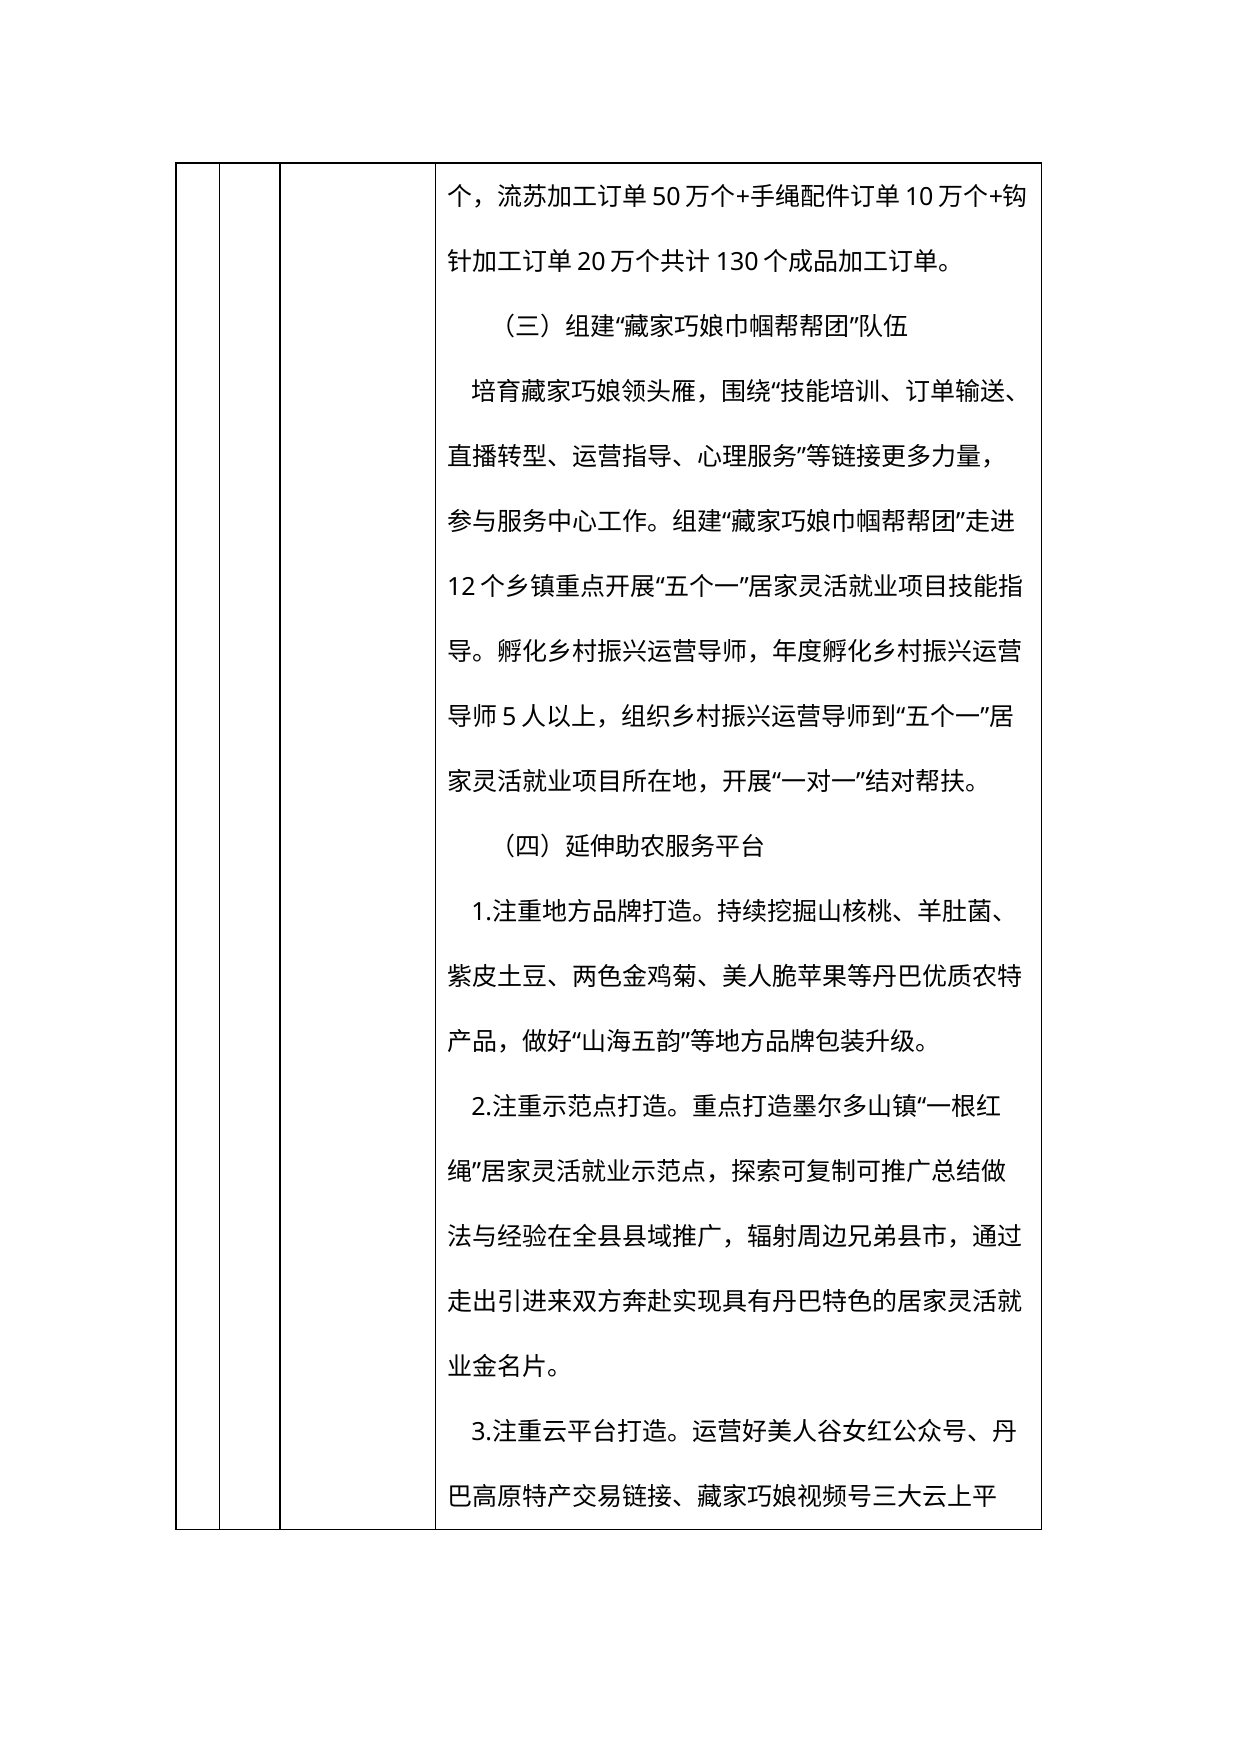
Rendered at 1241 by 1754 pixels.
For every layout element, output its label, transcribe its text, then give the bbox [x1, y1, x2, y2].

table_cell 1 [177, 164, 219, 1528]
table_cell ★ [220, 164, 279, 1528]
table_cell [436, 164, 1041, 1528]
table_cell / [281, 164, 435, 1528]
